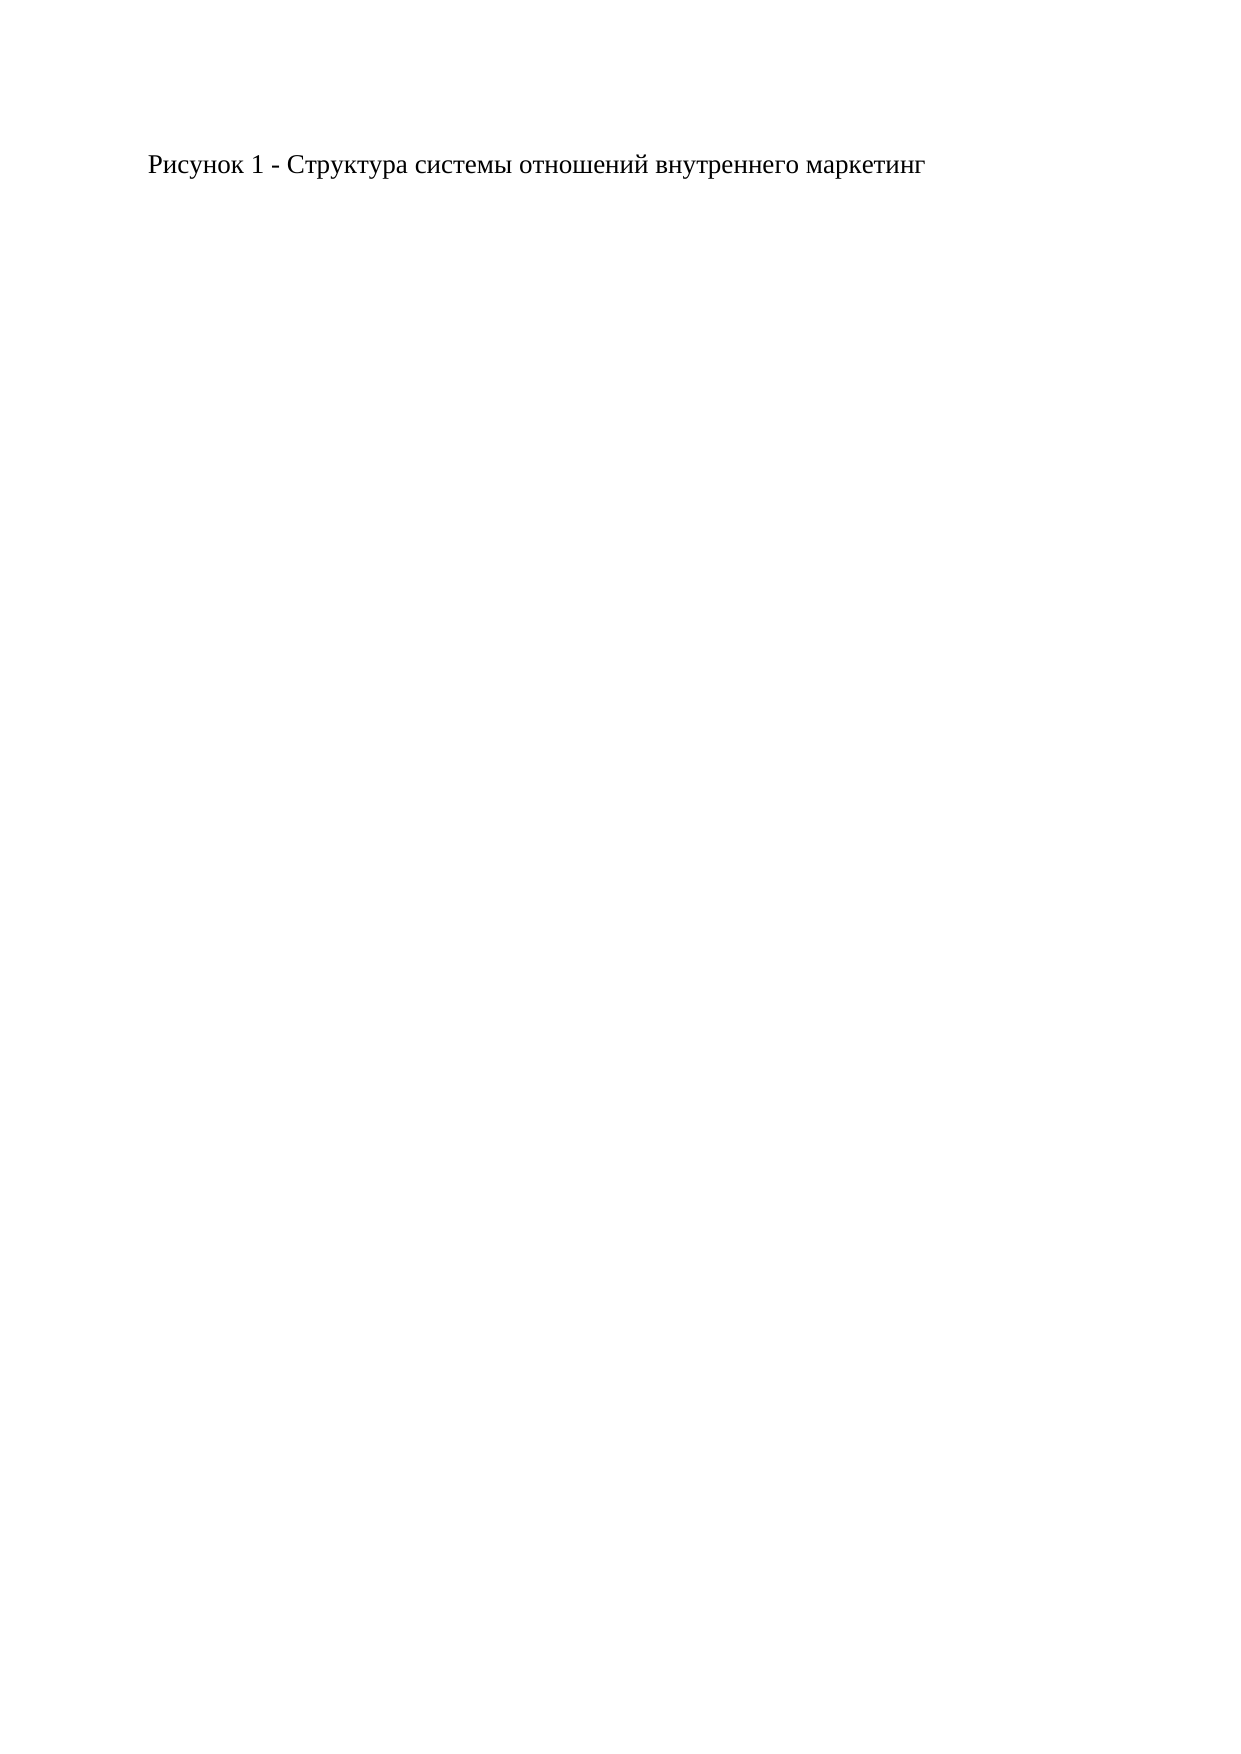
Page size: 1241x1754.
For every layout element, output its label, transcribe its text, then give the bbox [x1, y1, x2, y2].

text Рисунок 1 - Структура системы отношений внутреннего маркетинг [148, 148, 1092, 179]
